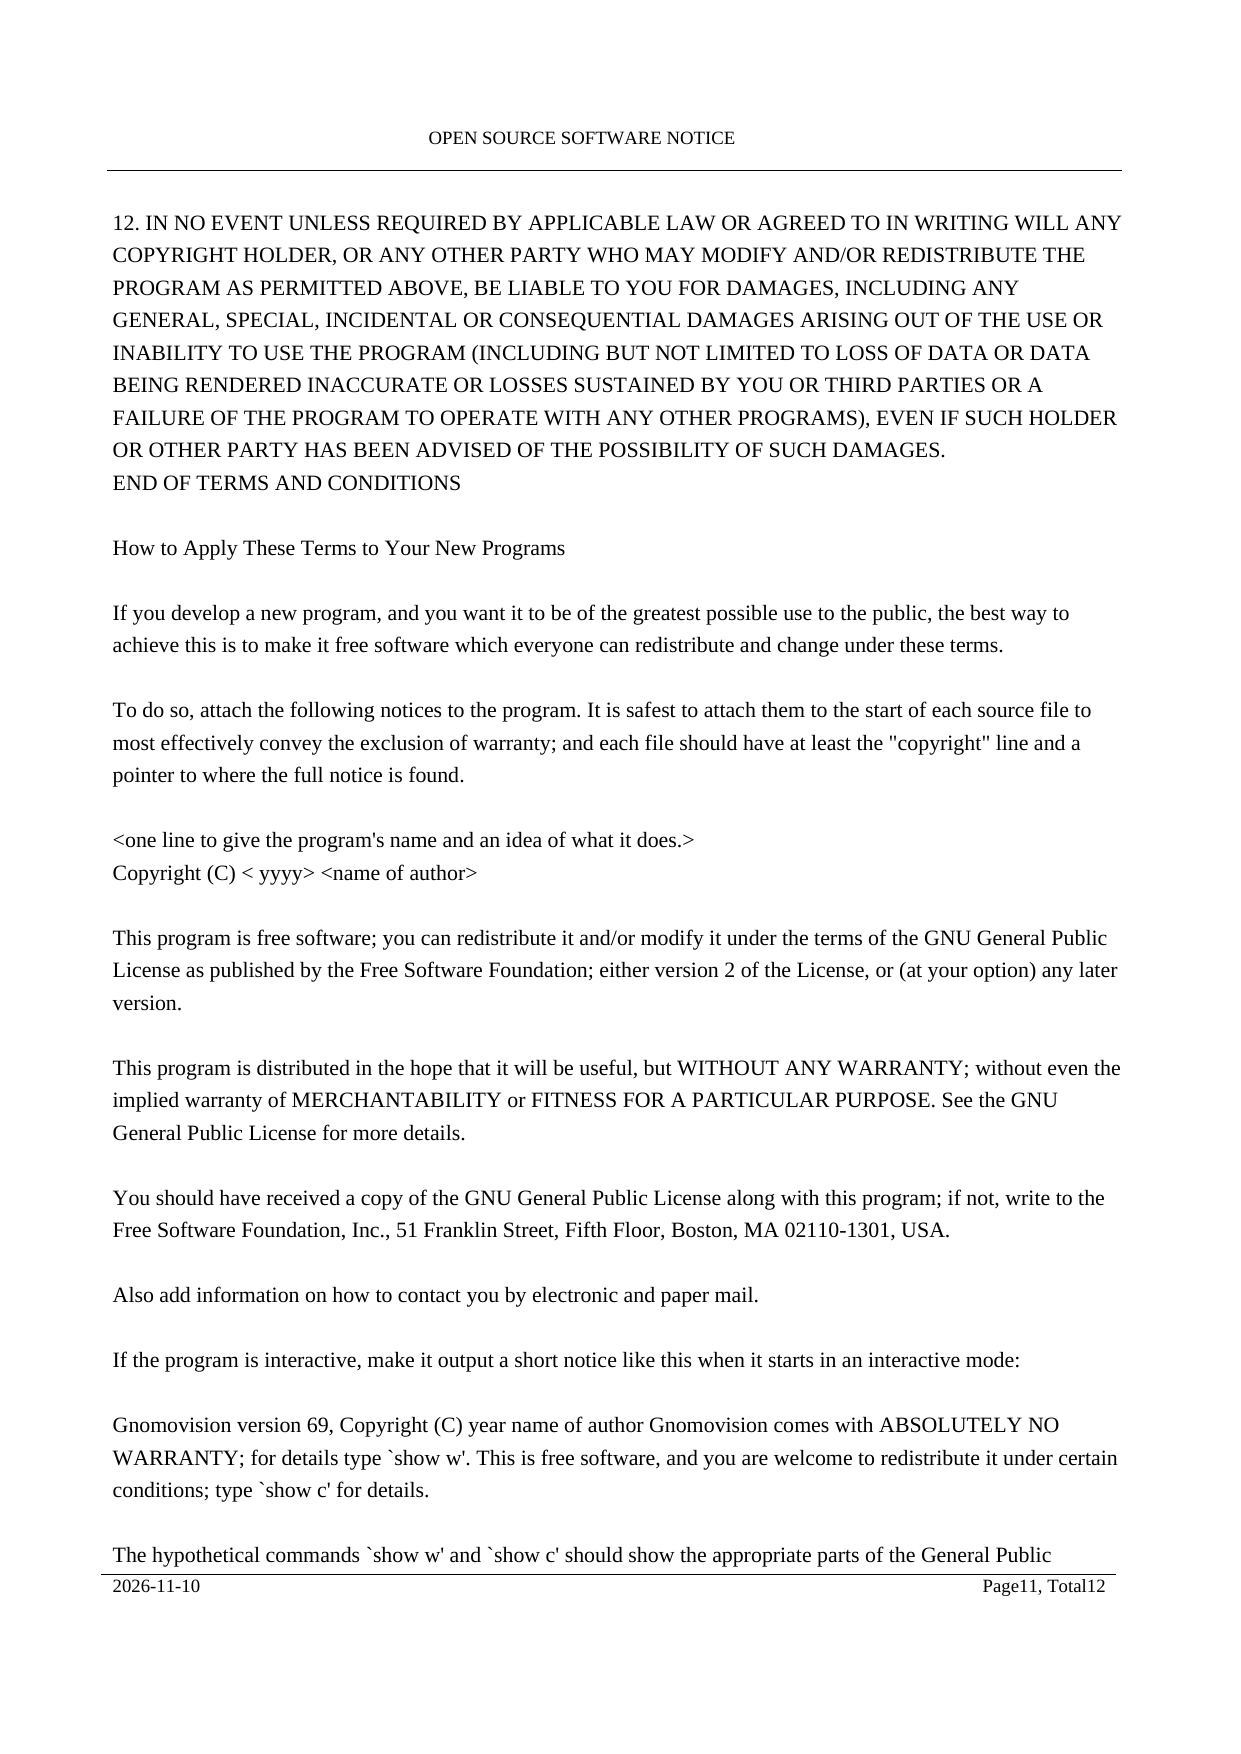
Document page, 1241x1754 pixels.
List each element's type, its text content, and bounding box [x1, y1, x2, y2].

text To do so, attach the following notices to the program. It is safest to attach them to the start of each source file to most effectively convey the exclusion of warranty; and each file should have at least the "copyright" line and a pointer to where the full notice is found. [112, 694, 1128, 791]
text This program is free software; you can redistribute it and/or modify it under the terms of the GNU General Public License as published by the Free Software Foundation; either version 2 of the License, or (at your option) any later version. [112, 921, 1128, 1019]
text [112, 1539, 1128, 1571]
text This program is distributed in the hope that it will be useful, but WITHOUT ANY WARRANTY; without even the implied warranty of MERCHANTABILITY or FITNESS FOR A PARTICULAR PURPOSE. See the GNU General Public License for more details. [112, 1051, 1128, 1149]
text Copyright (C) < yyyy> <name of author> [112, 856, 1128, 889]
text Also add information on how to contact you by electronic and paper mail. [112, 1279, 1128, 1311]
text 12. IN NO EVENT UNLESS REQUIRED BY APPLICABLE LAW OR AGREED TO IN WRITING WILL ANY COPYRIGHT HOLDER, OR ANY OTHER PARTY WHO MAY MODIFY AND/OR REDISTRIBUTE THE PROGRAM AS PERMITTED ABOVE, BE LIABLE TO YOU FOR DAMAGES, INCLUDING ANY GENERAL, SPECIAL, INCIDENTAL OR CONSEQUENTIAL DAMAGES ARISING OUT OF THE USE OR INABILITY TO USE THE PROGRAM (INCLUDING BUT NOT LIMITED TO LOSS OF DATA OR DATA BEING RENDERED INACCURATE OR LOSSES SUSTAINED BY YOU OR THIRD PARTIES OR A FAILURE OF THE PROGRAM TO OPERATE WITH ANY OTHER PROGRAMS), EVEN IF SUCH HOLDER OR OTHER PARTY HAS BEEN ADVISED OF THE POSSIBILITY OF SUCH DAMAGES. [112, 206, 1128, 466]
text <one line to give the program's name and an idea of what it does.> [112, 824, 1128, 856]
text You should have received a copy of the GNU General Public License along with this program; if not, write to the Free Software Foundation, Inc., 51 Franklin Street, Fifth Floor, Boston, MA 02110-1301, USA. [112, 1181, 1128, 1246]
text Gnomovision version 69, Copyright (C) year name of author Gnomovision comes with ABSOLUTELY NO WARRANTY; for details type `show w'. This is free software, and you are welcome to redistribute it under certain conditions; type `show c' for details. [112, 1409, 1128, 1506]
text END OF TERMS AND CONDITIONS [112, 466, 1128, 499]
text How to Apply These Terms to Your New Programs [112, 531, 1128, 564]
text If the program is interactive, make it output a short notice like this when it starts in an interactive mode: [112, 1344, 1128, 1376]
text If you develop a new program, and you want it to be of the greatest possible use to the public, the best way to achieve this is to make it free software which everyone can redistribute and change under these terms. [112, 596, 1128, 661]
